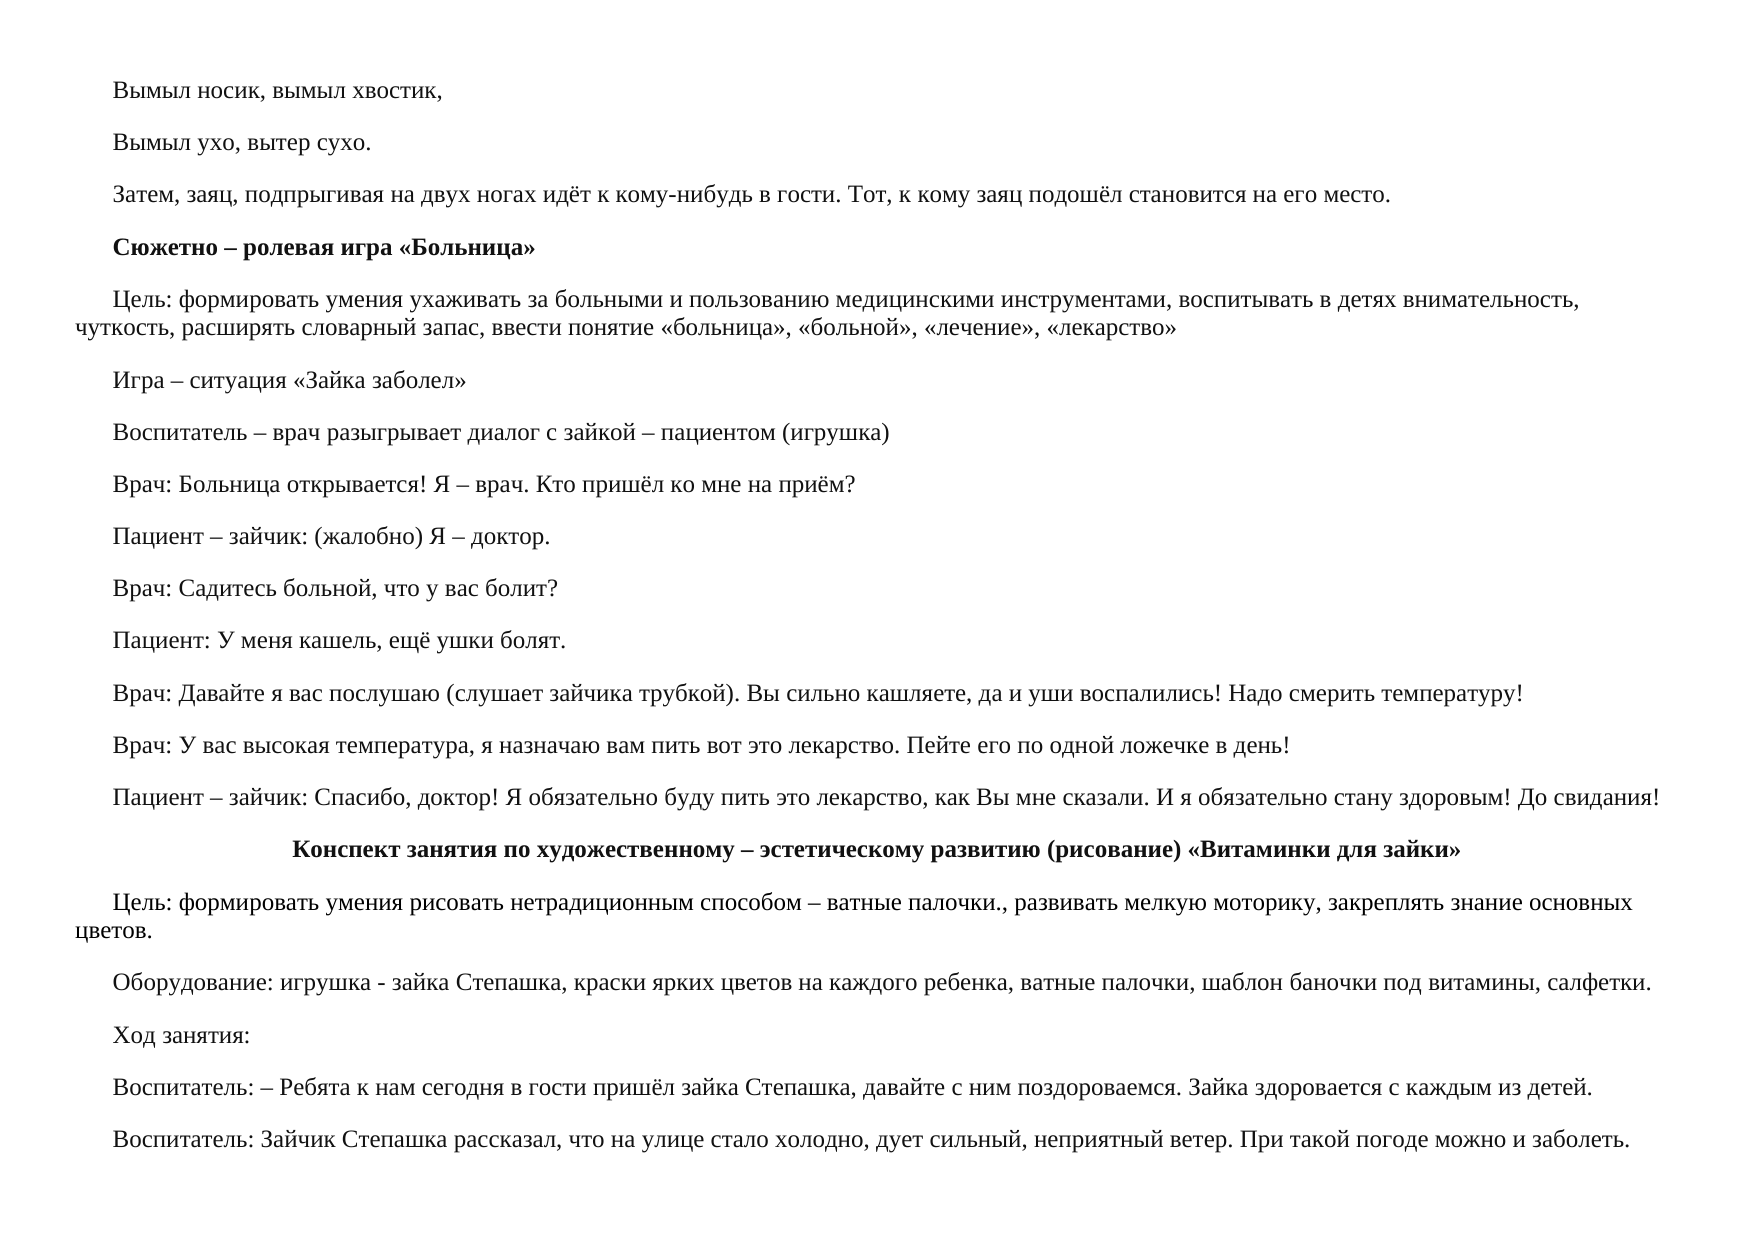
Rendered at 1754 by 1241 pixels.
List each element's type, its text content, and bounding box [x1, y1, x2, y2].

text Врач: Давайте я вас послушаю (слушает зайчика трубкой). Вы сильно кашляете, да и уши воспалились! Надо смерить температуру! [75, 678, 1679, 707]
text Ход занятия: [75, 1020, 1679, 1048]
text Воспитатель – врач разыгрывает диалог с зайкой – пациентом (игрушка) [75, 417, 1679, 446]
text Врач: У вас высокая температура, я назначаю вам пить вот это лекарство. Пейте его по одной ложечке в день! [75, 730, 1679, 759]
text Затем, заяц, подпрыгивая на двух ногах идёт к кому-нибудь в гости. Тот, к кому заяц подошёл становится на его место. [75, 179, 1679, 208]
text Врач: Садитесь больной, что у вас болит? [75, 573, 1679, 602]
text Оборудование: игрушка - зайка Степашка, краски ярких цветов на каждого ребенка, ватные палочки, шаблон баночки под витамины, салфетки. [75, 967, 1679, 996]
text Врач: Больница открывается! Я – врач. Кто пришёл ко мне на приём? [75, 469, 1679, 498]
text Воспитатель: – Ребята к нам сегодня в гости пришёл зайка Степашка, давайте с ним поздороваемся. Зайка здоровается с каждым из детей. [75, 1072, 1679, 1101]
text Цель: формировать умения ухаживать за больными и пользованию медицинскими инструментами, воспитывать в детях внимательность, чуткость, расширять словарный запас, ввести понятие «больница», «больной», «лечение», «лекарство» [75, 284, 1679, 341]
text Воспитатель: Зайчик Степашка рассказал, что на улице стало холодно, дует сильный, неприятный ветер. При такой погоде можно и заболеть. [75, 1124, 1679, 1153]
text Игра – ситуация «Зайка заболел» [75, 365, 1679, 393]
text Вымыл ухо, вытер сухо. [75, 127, 1679, 156]
text Цель: формировать умения рисовать нетрадиционным способом – ватные палочки., развивать мелкую моторику, закреплять знание основных цветов. [75, 887, 1679, 944]
text Конспект занятия по художественному – эстетическому развитию (рисование) «Витаминки для зайки» [75, 834, 1679, 863]
text Пациент: У меня кашель, ещё ушки болят. [75, 626, 1679, 654]
text Пациент – зайчик: Спасибо, доктор! Я обязательно буду пить это лекарство, как Вы мне сказали. И я обязательно стану здоровым! До свидания! [75, 782, 1679, 811]
text Вымыл носик, вымыл хвостик, [75, 75, 1679, 104]
text Пациент – зайчик: (жалобно) Я – доктор. [75, 521, 1679, 550]
text Сюжетно – ролевая игра «Больница» [75, 232, 1679, 260]
